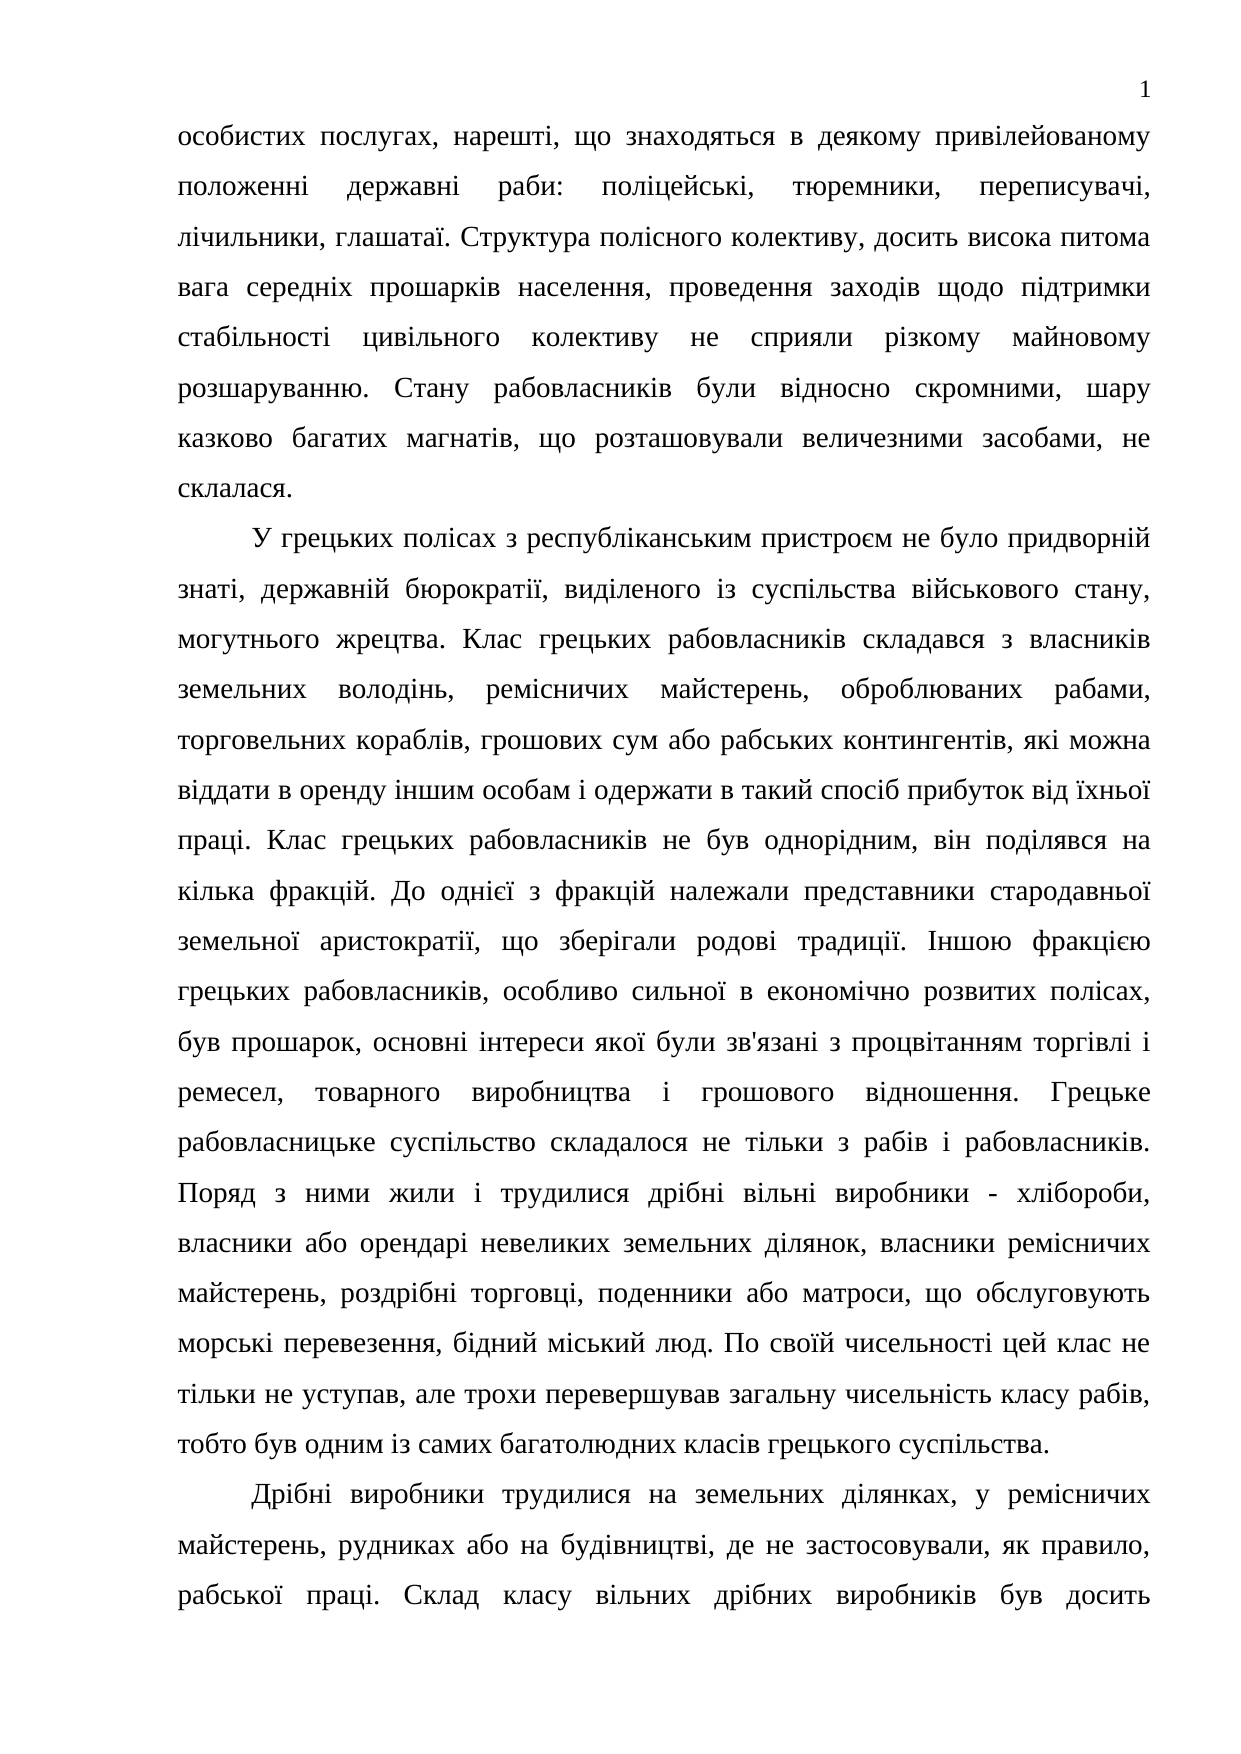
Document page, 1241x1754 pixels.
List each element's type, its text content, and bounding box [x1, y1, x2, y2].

text У грецьких полісах з республіканським пристроєм не було придворній знаті, державній бюрократії, виділеного із суспільства військового стану, могутнього жрецтва. Клас грецьких рабовласників складався з власників земельних володінь, ремісничих майстерень, оброблюваних рабами, торговельних кораблів, грошових сум або рабських контингентів, які можна віддати в оренду іншим особам і одержати в такий спосіб прибуток від їхньої праці. Клас грецьких рабовласників не був однорідним, він поділявся на кілька фракцій. До однієї з фракцій належали представники стародавньої земельної аристократії, що зберігали родові традиції. Іншою фракцією грецьких рабовласників, особливо сильної в економічно розвитих полісах, був прошарок, основні інтереси якої були зв'язані з процвітанням торгівлі і ремесел, товарного виробництва і грошового відношення. Грецьке рабовласницьке суспільство складалося не тільки з рабів і рабовласників. Поряд з ними жили і трудилися дрібні вільні виробники - хлібороби, власники або орендарі невеликих земельних ділянок, власники ремісничих майстерень, роздрібні торговці, поденники або матроси, що обслуговують морські перевезення, бідний міський люд. По своїй чисельності цей клас не тільки не уступав, але трохи перевершував загальну чисельність класу рабів, тобто був одним із самих багатолюдних класів грецького суспільства. [177, 521, 1152, 1460]
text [177, 1477, 1152, 1611]
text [177, 118, 1152, 504]
